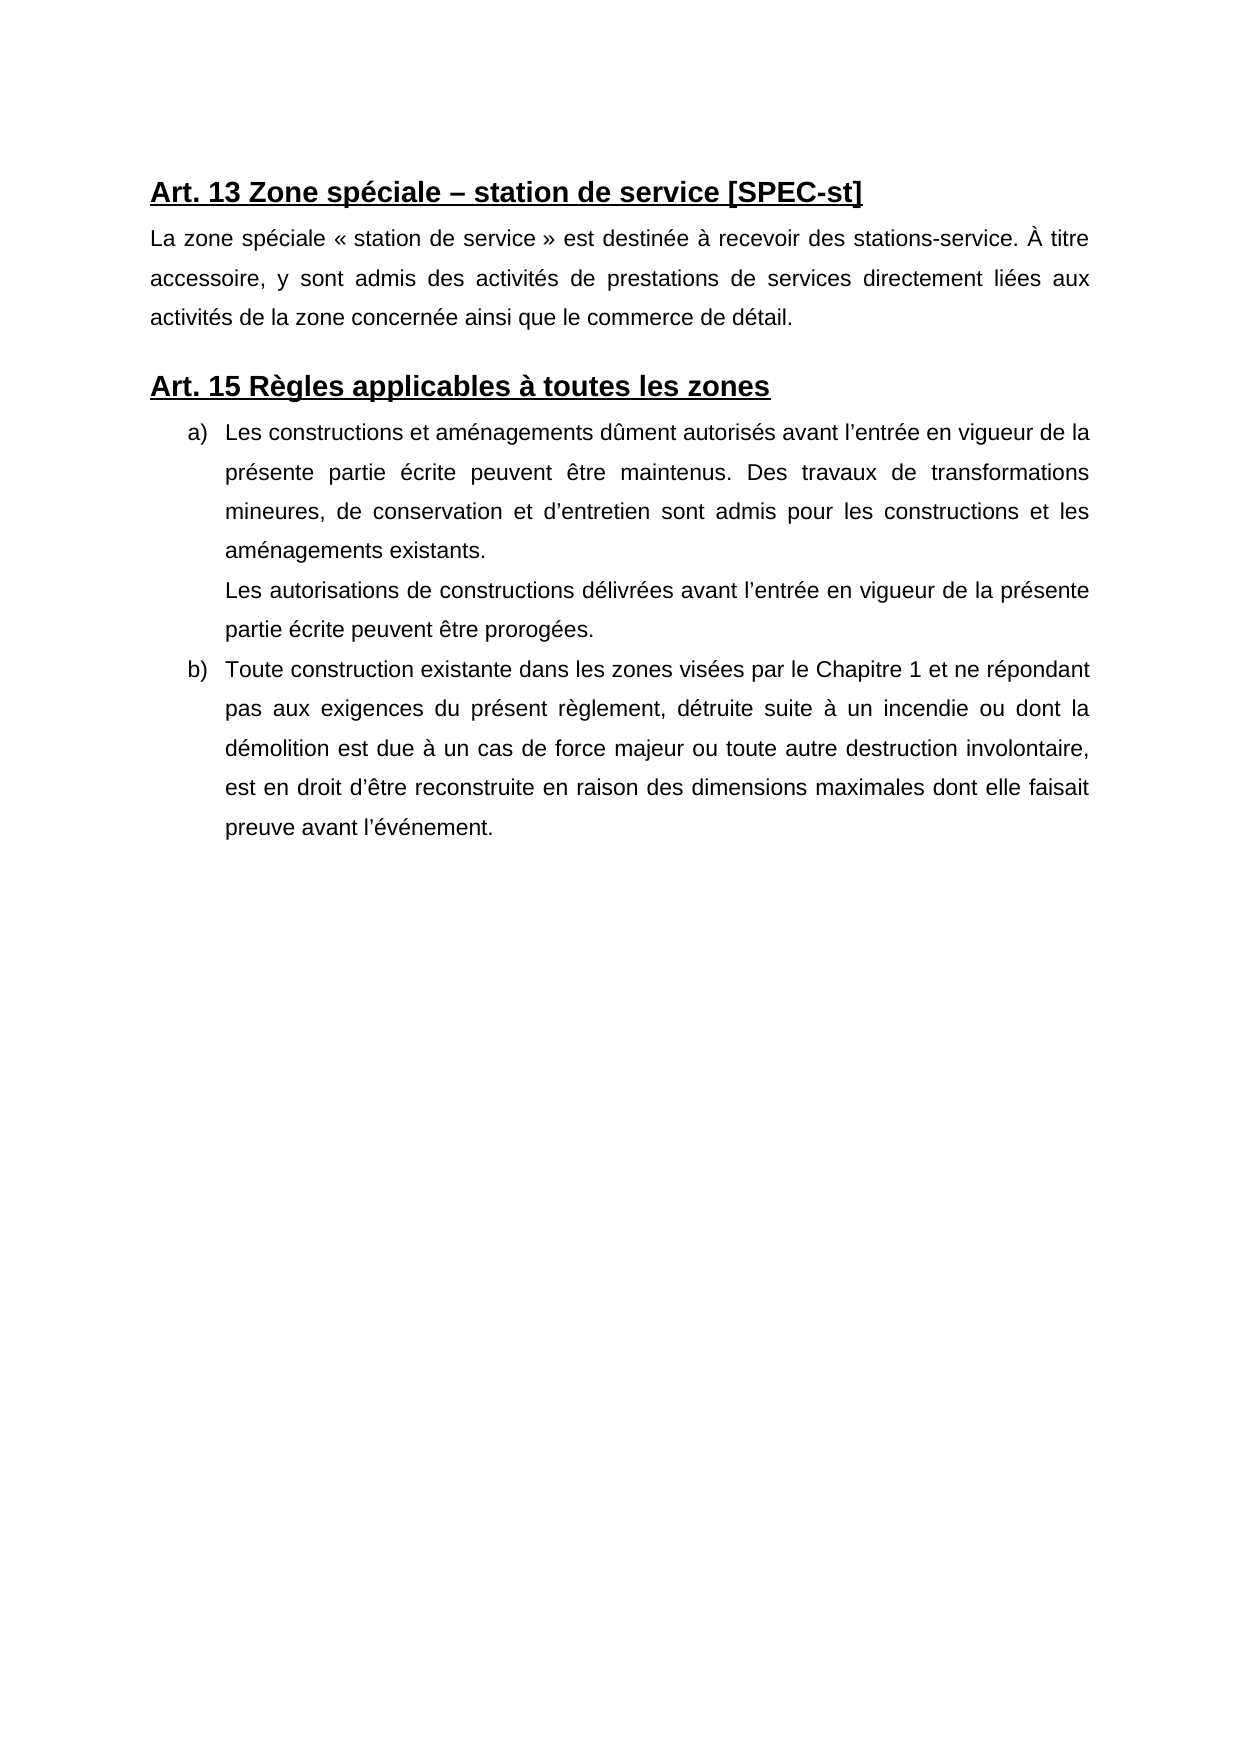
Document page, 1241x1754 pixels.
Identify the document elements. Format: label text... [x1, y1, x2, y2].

subtitle Art. 13 Zone spéciale – station de service [SPEC-st] [150, 175, 1090, 208]
list Toute construction existante dans les zones visées par le Chapitre 1 et ne répondant pas aux exigences du présent règlement, détruite suite à un incendie ou dont la démolition est due à un cas de force majeur ou toute autre destruction involontaire, est en droit d’être reconstruite en raison des dimensions maximales dont elle faisait preuve avant l’événement. [187, 656, 1090, 840]
subtitle Art. 15 Règles applicables à toutes les zones [150, 369, 1090, 402]
list Les constructions et aménagements dûment autorisés avant l’entrée en vigueur de la présente partie écrite peuvent être maintenus. Des travaux de transformations mineures, de conservation et d’entretien sont admis pour les constructions et les aménagements existants. [187, 419, 1090, 564]
text Les autorisations de constructions délivrées avant l’entrée en vigueur de la présente partie écrite peuvent être prorogées. [225, 577, 1090, 643]
text La zone spéciale « station de service » est destinée à recevoir des stations-service. À titre accessoire, y sont admis des activités de prestations de services directement liées aux activités de la zone concernée ainsi que le commerce de détail. [150, 225, 1090, 331]
